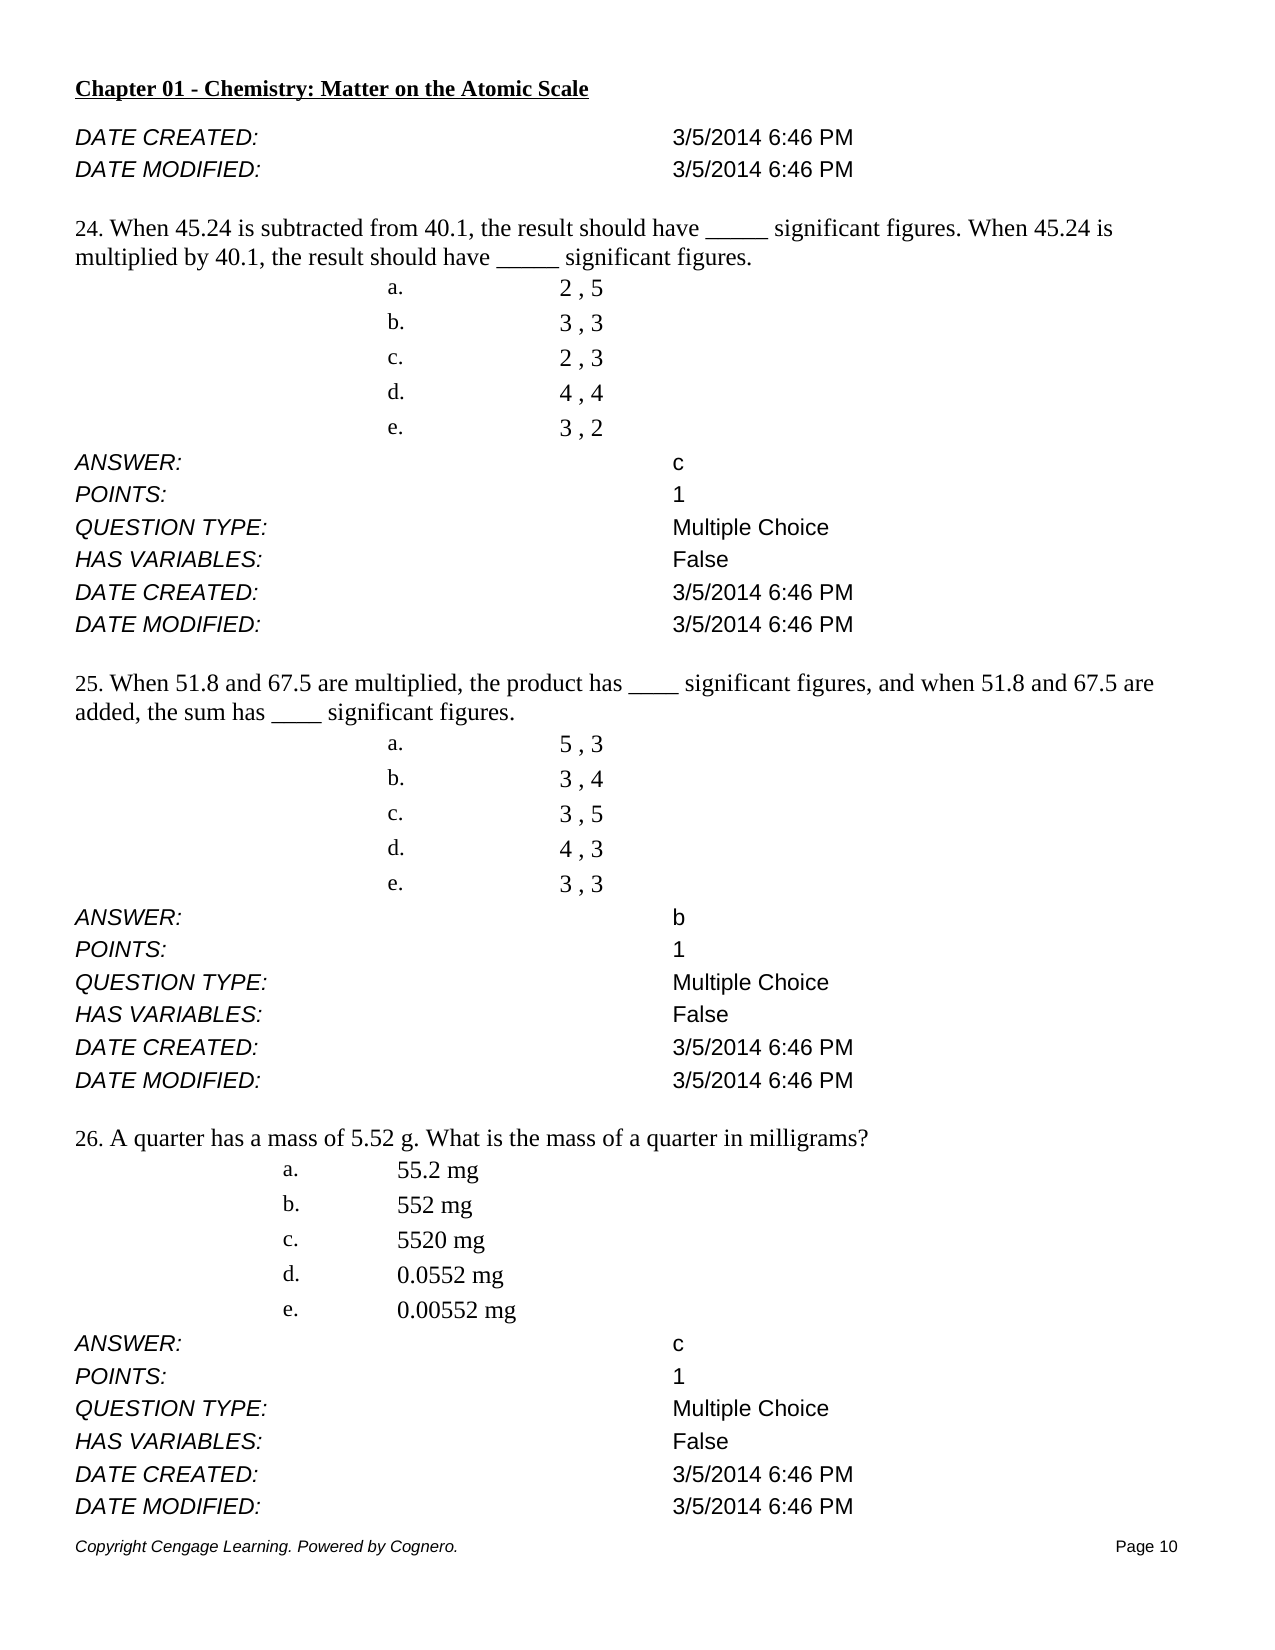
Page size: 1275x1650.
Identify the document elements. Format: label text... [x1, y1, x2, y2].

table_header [75, 121, 1200, 186]
table_header 25. When 51.8 and 67.5 are multiplied, the product has ____ significant figures, and when 51.8 and 67.5 are added, the sum has ____ significant figures. [75, 668, 1200, 1096]
table_header 26. A quarter has a mass of 5.52 g. What is the mass of a quarter in milligrams? [75, 1123, 1200, 1523]
table_header 24. When 45.24 is subtracted from 40.1, the result should have _____ significant figures. When 45.24 is multiplied by 40.1, the result should have _____ significant figures. [75, 213, 1200, 641]
